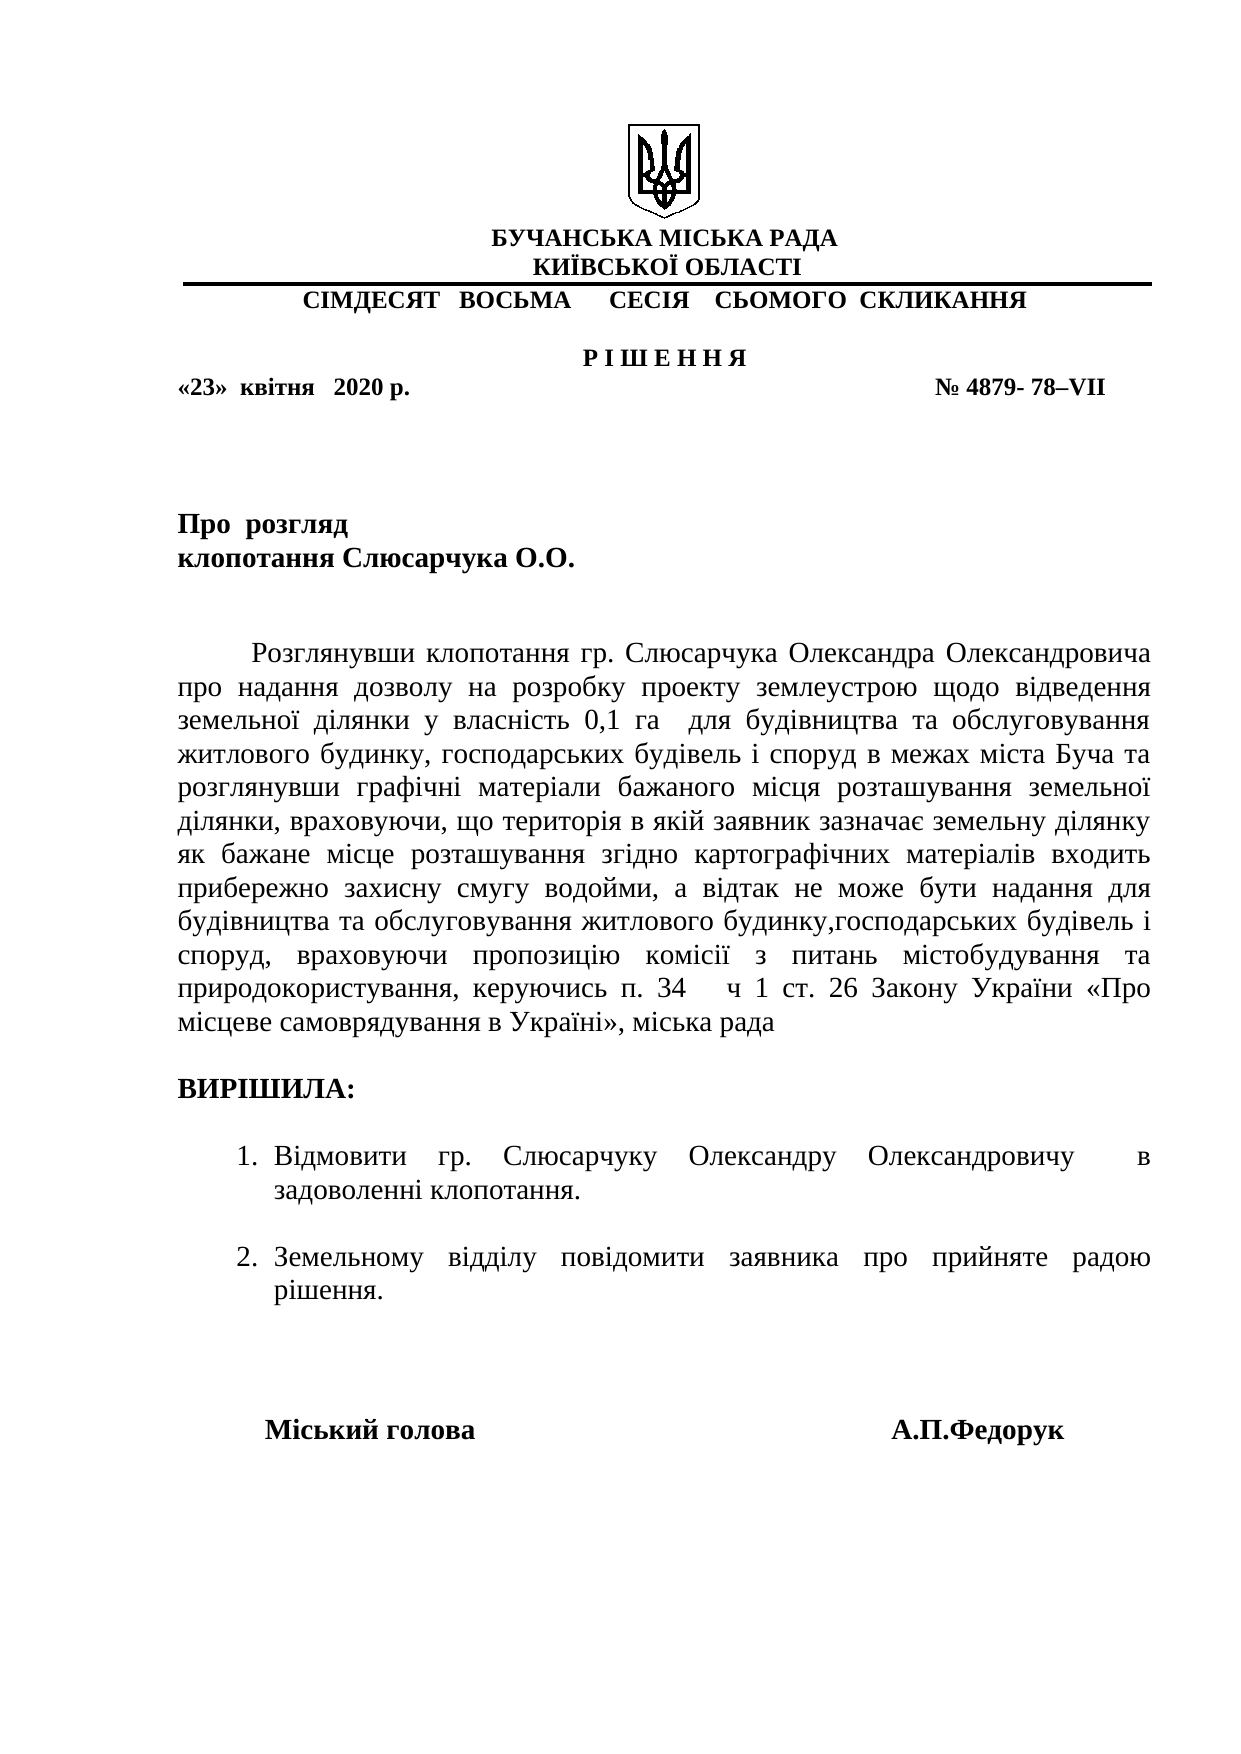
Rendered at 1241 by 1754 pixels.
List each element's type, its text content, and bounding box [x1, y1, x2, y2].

text БУЧАНСЬКА МІСЬКА РАДА [177, 223, 1152, 252]
text Розглянувши клопотання гр. Слюсарчука Олександра Олександровича про надання дозволу на розробку проекту землеустрою щодо відведення земельної ділянки у власність 0,1 га для будівництва та обслуговування житлового будинку, господарських будівель і споруд в межах міста Буча та розглянувши графічні матеріали бажаного місця розташування земельної ділянки, враховуючи, що територія в якій заявник зазначає земельну ділянку як бажане місце розташування згідно картографічних матеріалів входить прибережно захисну смугу водойми, а відтак не може бути надання для будівництва та обслуговування житлового будинку,господарських будівель і споруд, враховуючи пропозицію комісії з питань містобудування та природокористування, керуючись п. 34 ч 1 ст. 26 Закону України «Про місцеве самоврядування в Україні», міська рада [177, 635, 1152, 1038]
text Р І Ш Е Н Н Я [177, 343, 1152, 372]
list Відмовити гр. Слюсарчуку Олександру Олександровичу в задоволенні клопотання. [236, 1138, 1152, 1205]
text Про розгляд [177, 507, 1152, 540]
text Міський голова А.П.Федорук [177, 1412, 1152, 1446]
list Земельному відділу повідомити заявника про прийняте радою рішення. [236, 1239, 1152, 1306]
text клопотання Слюсарчука О.О. [177, 540, 1152, 574]
text ВИРІШИЛА: [177, 1071, 1152, 1105]
text КИЇВСЬКОЇ ОБЛАСТІ [183, 252, 1152, 282]
text СІМДЕСЯТ ВОСЬМА СЕСІЯ СЬОМОГО СКЛИКАННЯ [177, 286, 1152, 314]
text «23» квітня 2020 р. № 4879- 78–VІІ [177, 372, 1152, 401]
